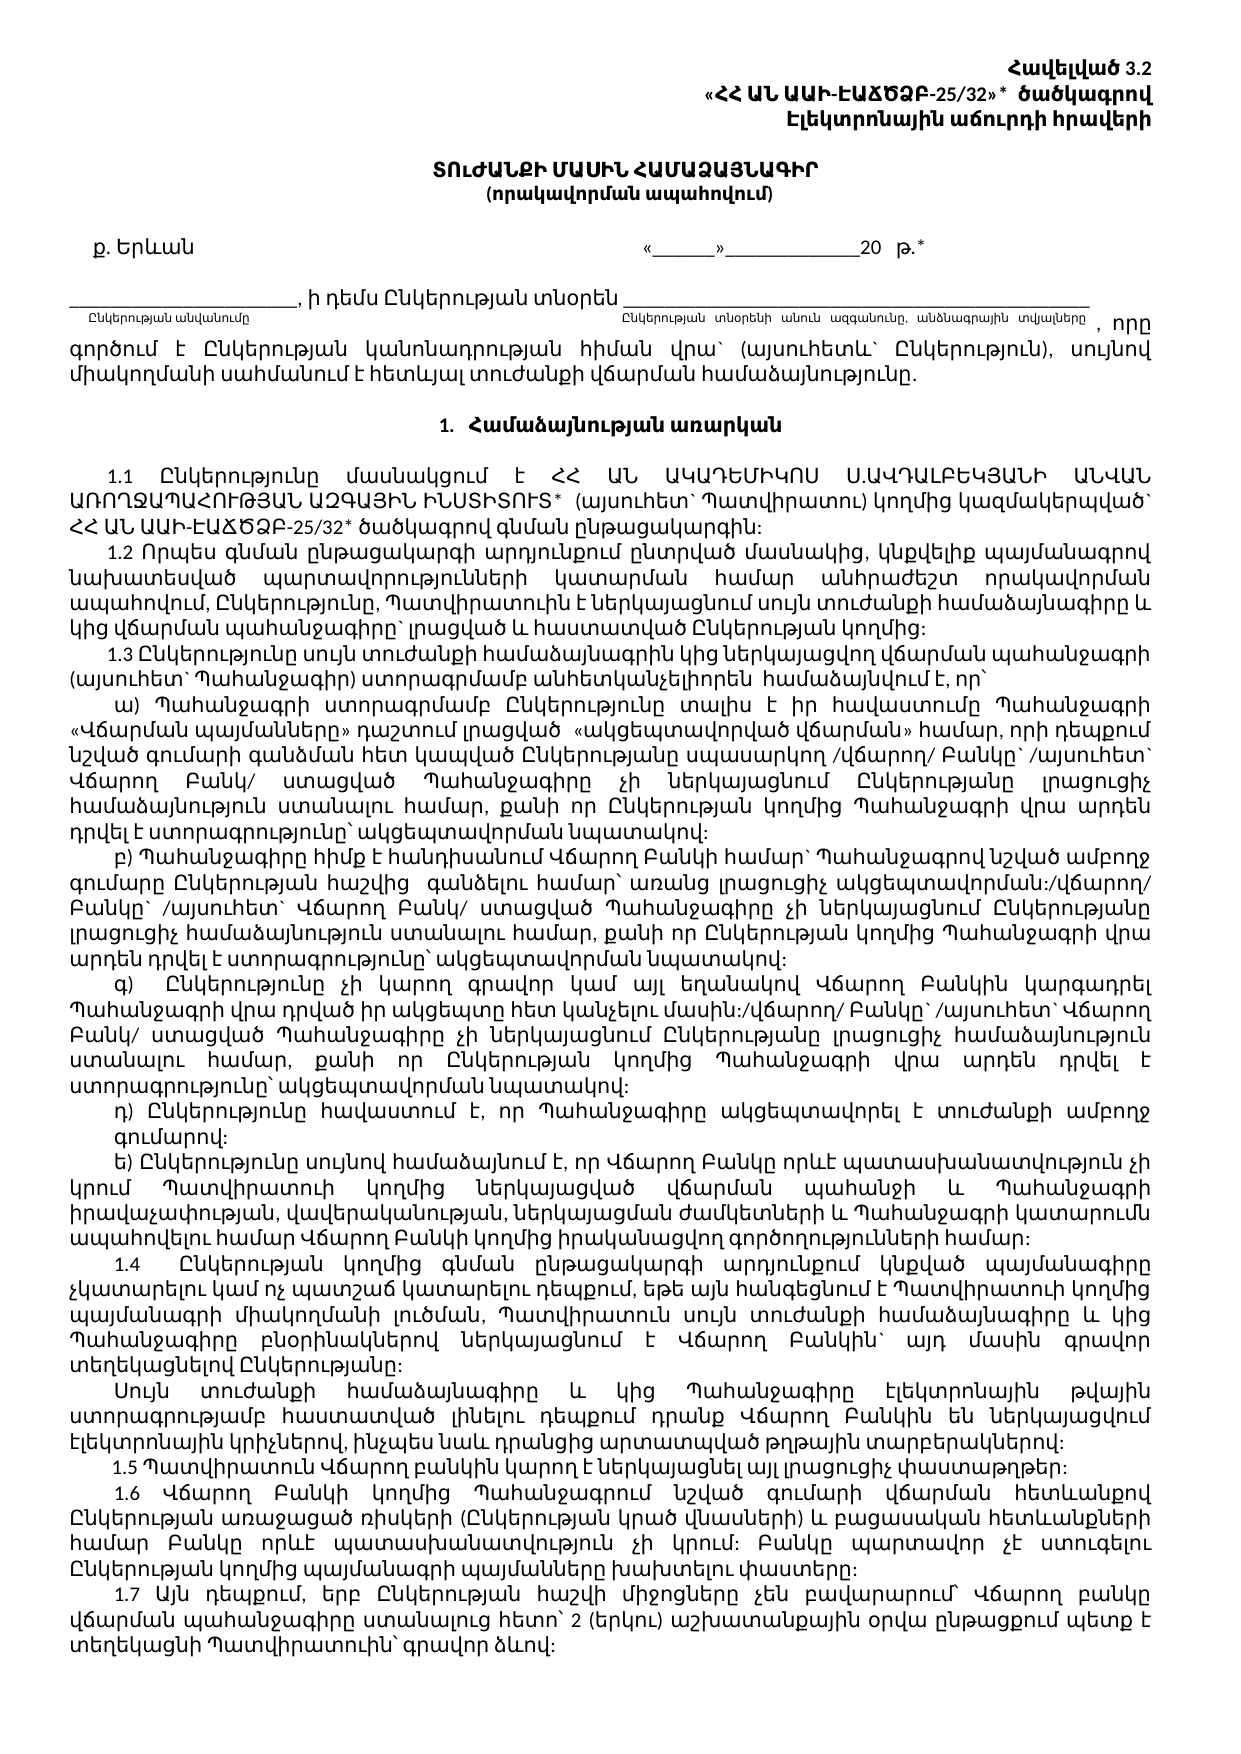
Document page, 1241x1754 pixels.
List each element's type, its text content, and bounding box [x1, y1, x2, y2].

text 1.4 Ընկերության կողմից գնման ընթացակարգի արդյունքում կնքված պայմանագիրը չկատարելու կամ ոչ պատշաճ կատարելու դեպքում, եթե այն հանգեցնում է Պատվիրատուի կողմից պայմանագրի միակողմանի լուծման, Պատվիրատուն սույն տուժանքի համաձայնագիրը և կից Պահանջագիրը բնօրինակներով ներկայացնում է Վճարող Բանկին` այդ մասին գրավոր տեղեկացնելով Ընկերությանը: [69, 1251, 1152, 1378]
text գ) Ընկերությունը չի կարող գրավոր կամ այլ եղանակով Վճարող Բանկին կարգադրել Պահանջագրի վրա դրված իր ակցեպտը հետ կանչելու մասին:/վճարող/ Բանկը` /այսուհետ` Վճարող Բանկ/ ստացված Պահանջագիրը չի ներկայացնում Ընկերությանը լրացուցիչ համաձայնություն ստանալու համար, քանի որ Ընկերության կողմից Պահանջագրի վրա արդեն դրվել է ստորագրությունը՝ ակցեպտավորման նպատակով: [69, 971, 1152, 1098]
text 1.2 Որպես գնման ընթացակարգի արդյունքում ընտրված մասնակից, կնքվելիք պայմանագրով նախատեսված պարտավորությունների կատարման համար անհրաժեշտ որակավորման ապահովում, Ընկերությունը, Պատվիրատուին է ներկայացնում սույն տուժանքի համաձայնագիրը և կից վճարման պահանջագիրը` լրացված և հաստատված Ընկերության կողմից: [69, 539, 1152, 641]
text ՏՈւԺԱՆՔԻ ՄԱՍԻՆ ՀԱՄԱՁԱՅՆԱԳԻՐ [69, 157, 1152, 183]
text 1.1 Ընկերությունը մասնակցում է ՀՀ ԱՆ ԱԿԱԴԵՄԻԿՈՍ Ս.ԱՎԴԱԼԲԵԿՅԱՆԻ ԱՆՎԱՆ ԱՌՈՂՋԱՊԱՀՈՒԹՅԱՆ ԱԶԳԱՅԻՆ ԻՆՍՏԻՏՈՒՏ* (այսուհետ` Պատվիրատու) կողմից կազմակերպված` ՀՀ ԱՆ ԱԱԻ-ԷԱՃԾՁԲ-25/32* ծածկագրով գնման ընթացակարգին: [69, 463, 1152, 539]
text ք. Երևան «______»_____________20 թ.* [69, 234, 1152, 260]
text ______________________, ի դեմս Ընկերության տնօրեն _____________________________________________ [69, 285, 1152, 311]
text 1.7 Այն դեպքում, երբ Ընկերության հաշվի միջոցները չեն բավարարում՝ Վճարող բանկը վճարման պահանջագիրը ստանալուց հետո՝ 2 (երկու) աշխատանքային օրվա ընթացքում պետք է տեղեկացնի Պատվիրատուին՝ գրավոր ձևով: [69, 1581, 1152, 1658]
text 1.6 Վճարող Բանկի կողմից Պահանջագրում նշված գումարի վճարման հետևանքով Ընկերության առաջացած ռիսկերի (Ընկերության կրած վնասների) և բացասական հետևանքների համար Բանկը որևէ պատասխանատվություն չի կրում: Բանկը պարտավոր չէ ստուգելու Ընկերության կողմից պայմանագրի պայմանները խախտելու փաստերը: [69, 1480, 1152, 1581]
text Ընկերության անվանումը Ընկերության տնօրենի անուն ազգանունը, անձնագրային տվյալները , որը գործում է Ընկերության կանոնադրության հիման վրա` (այսուհետև` Ընկերություն), սույնով միակողմանի սահմանում է հետևյալ տուժանքի վճարման համաձայնությունը. [69, 311, 1152, 387]
text ա) Պահանջագրի ստորագրմամբ Ընկերությունը տալիս է իր հավաստումը Պահանջագրի «Վճարման պայմանները» դաշտում լրացված «ակցեպտավորված վճարման» համար, որի դեպքում նշված գումարի գանձման հետ կապված Ընկերությանը սպասարկող /վճարող/ Բանկը` /այսուհետ` Վճարող Բանկ/ ստացված Պահանջագիրը չի ներկայացնում Ընկերությանը լրացուցիչ համաձայնություն ստանալու համար, քանի որ Ընկերության կողմից Պահանջագրի վրա արդեն դրվել է ստորագրությունը՝ ակցեպտավորման նպատակով: [69, 692, 1152, 844]
text բ) Պահանջագիրը հիմք է հանդիսանում Վճարող Բանկի համար` Պահանջագրով նշված ամբողջ գումարը Ընկերության հաշվից գանձելու համար՝ առանց լրացուցիչ ակցեպտավորման:/վճարող/ Բանկը` /այսուհետ` Վճարող Բանկ/ ստացված Պահանջագիրը չի ներկայացնում Ընկերությանը լրացուցիչ համաձայնություն ստանալու համար, քանի որ Ընկերության կողմից Պահանջագրի վրա արդեն դրվել է ստորագրությունը՝ ակցեպտավորման նպատակով: [69, 844, 1152, 971]
text դ) Ընկերությունը հավաստում է, որ Պահանջագիրը ակցեպտավորել է տուժանքի ամբողջ գումարով: [113, 1098, 1152, 1149]
text Սույն տուժանքի համաձայնագիրը և կից Պահանջագիրը էլեկտրոնային թվային ստորագրությամբ հաստատված լինելու դեպքում դրանք Վճարող Բանկին են ներկայացվում էլեկտրոնային կրիչներով, ինչպես նաև դրանցից արտատպված թղթային տարբերակներով: [69, 1378, 1152, 1454]
text «ՀՀ ԱՆ ԱԱԻ-ԷԱՃԾՁԲ-25/32»* ծածկագրով [69, 81, 1152, 106]
text 1. Համաձայնության առարկան [69, 412, 1152, 438]
text 1.5 Պատվիրատուն Վճարող բանկին կարող է ներկայացնել այլ լրացուցիչ փաստաթղթեր: [69, 1454, 1152, 1480]
text Էլեկտրոնային աճուրդի հրավերի [69, 106, 1152, 132]
text Հավելված 3.2 [69, 56, 1152, 81]
text 1.3 Ընկերությունը սույն տուժանքի համաձայնագրին կից ներկայացվող վճարման պահանջագրի (այսուհետ` Պահանջագիր) ստորագրմամբ անհետկանչելիորեն համաձայնվում է, որ՝ [69, 641, 1152, 692]
text ե) Ընկերությունը սույնով համաձայնում է, որ Վճարող Բանկը որևէ պատասխանատվություն չի կրում Պատվիրատուի կողմից ներկայացված վճարման պահանջի և Պահանջագրի իրավաչափության, վավերականության, ներկայացման ժամկետների և Պահանջագրի կատարումն ապահովելու համար Վճարող Բանկի կողմից իրականացվող գործողությունների համար: [69, 1149, 1152, 1251]
text (որակավորման ապահովում) [69, 183, 1152, 206]
